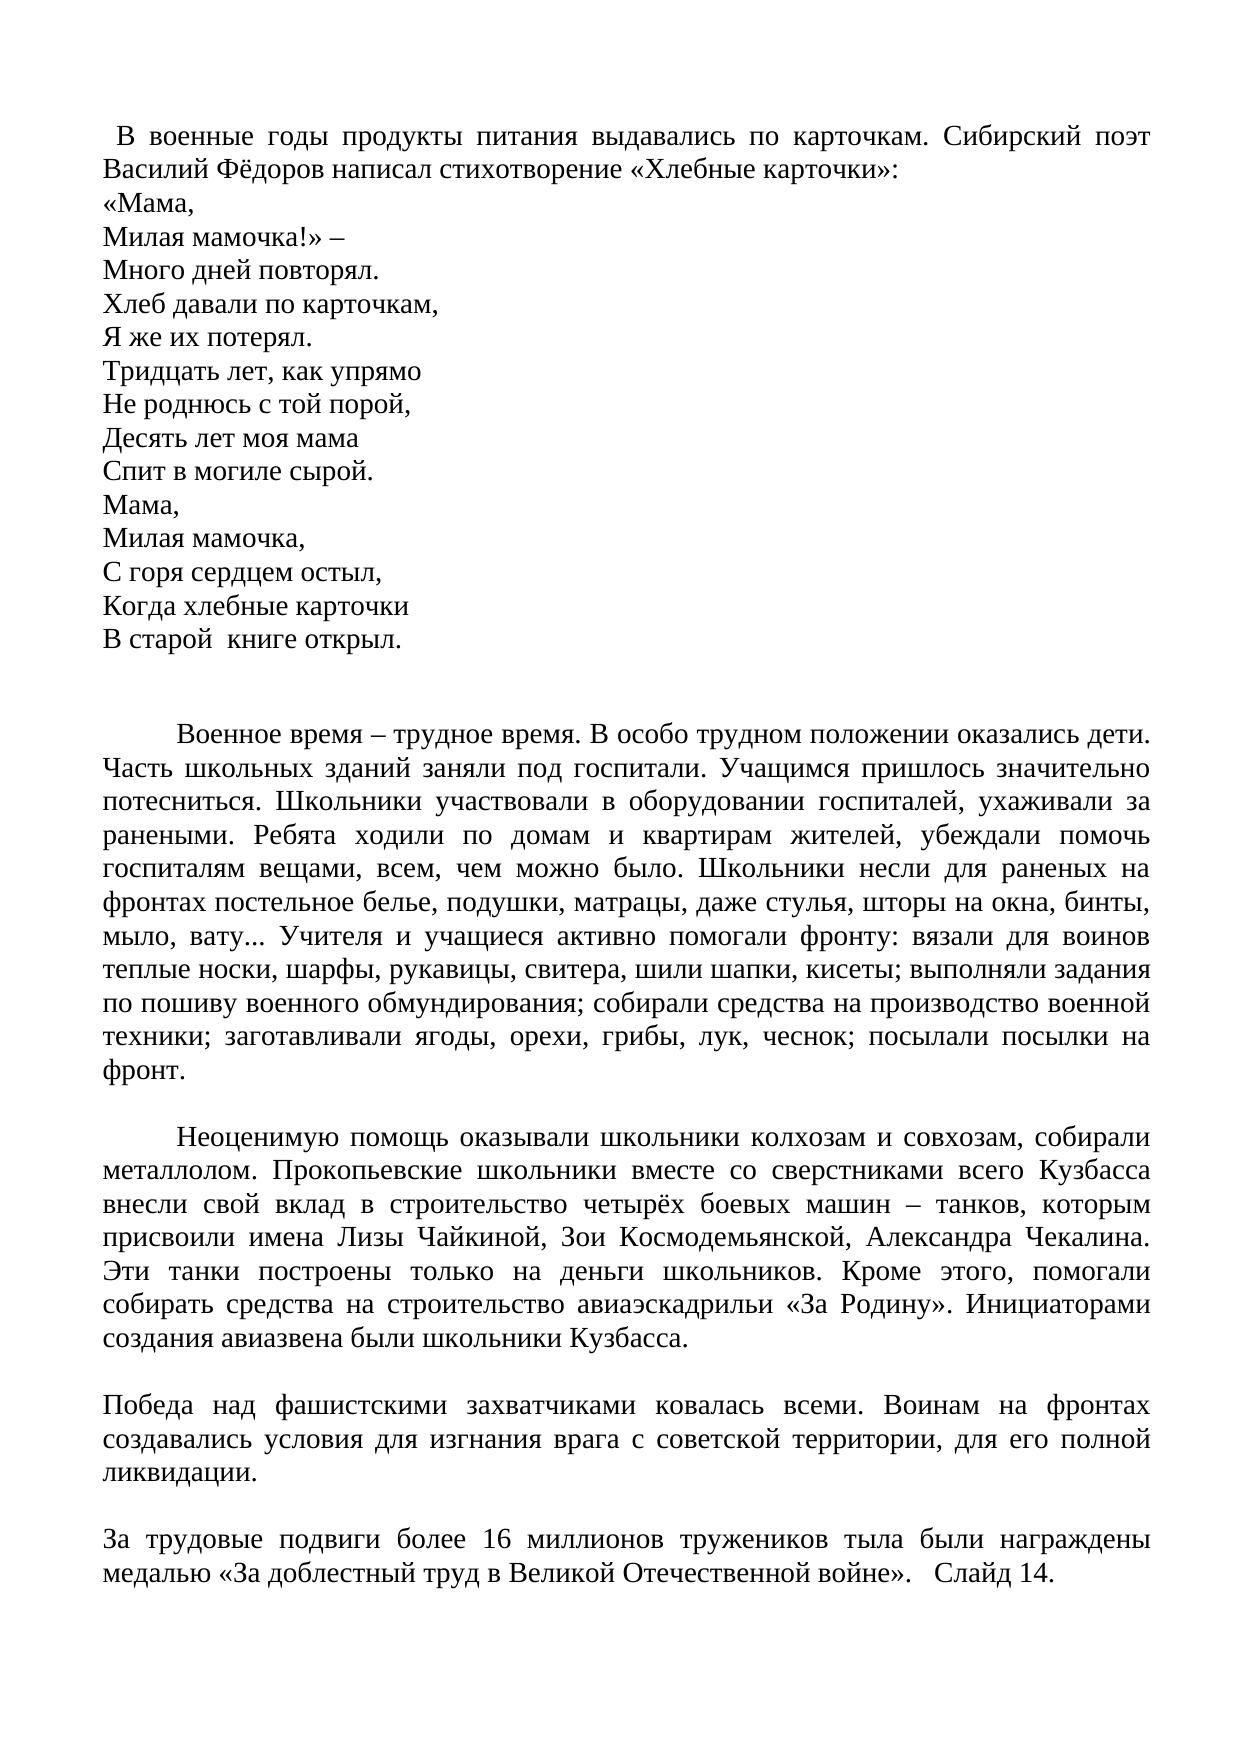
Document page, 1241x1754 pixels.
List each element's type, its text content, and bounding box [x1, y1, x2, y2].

text Неоценимую помощь оказывали школьники колхозам и совхозам, собирали металлолом. Прокопьевские школьники вместе со сверстниками всего Кузбасса внесли свой вклад в строительство четырёх боевых машин – танков, которым присвоили имена Лизы Чайкиной, Зои Космодемьянской, Александра Чекалина. Эти танки построены только на деньги школьников. Кроме этого, помогали собирать средства на строительство авиаэскадрильи «За Родину». Инициаторами создания авиазвена были школьники Кузбасса. [102, 1119, 1152, 1354]
text Спит в могиле сырой. [102, 453, 1152, 487]
text В военные годы продукты питания выдавались по карточкам. Сибирский поэт Василий Фёдоров написал стихотворение «Хлебные карточки»: [102, 118, 1152, 185]
text С горя сердцем остыл, [102, 554, 1152, 588]
text Милая мамочка!» – [102, 219, 1152, 252]
text Десять лет моя мама [102, 420, 1152, 453]
text Победа над фашистскими захватчиками ковалась всеми. Воинам на фронтах создавались условия для изгнания врага с советской территории, для его полной ликвидации. [102, 1387, 1152, 1488]
text Когда хлебные карточки [102, 588, 1152, 621]
text Не роднюсь с той порой, [102, 386, 1152, 420]
text Тридцать лет, как упрямо [102, 353, 1152, 386]
text Хлеб давали по карточкам, [102, 286, 1152, 319]
text Я же их потерял. [102, 319, 1152, 353]
text Мама, [102, 487, 1152, 521]
text Милая мамочка, [102, 521, 1152, 554]
text За трудовые подвиги более 16 миллионов тружеников тыла были награждены медалью «За доблестный труд в Великой Отечественной войне». Слайд 14. [102, 1521, 1152, 1588]
text В старой книге открыл. [102, 621, 1152, 655]
text «Мама, [102, 185, 1152, 219]
text Много дней повторял. [102, 252, 1152, 286]
text Военное время – трудное время. В особо трудном положении оказались дети. Часть школьных зданий заняли под госпитали. Учащимся пришлось значительно потесниться. Школьники участвовали в оборудовании госпиталей, ухаживали за ранеными. Ребята ходили по домам и квартирам жителей, убеждали помочь госпиталям вещами, всем, чем можно было. Школьники несли для раненых на фронтах постельное белье, подушки, матрацы, даже стулья, шторы на окна, бинты, мыло, вату... Учителя и учащиеся активно помогали фронту: вязали для воинов теплые носки, шарфы, рукавицы, свитера, шили шапки, кисеты; выполняли задания по пошиву военного обмундирования; собирали средства на производство военной техники; заготавливали ягоды, орехи, грибы, лук, чеснок; посылали посылки на фронт. [102, 716, 1152, 1085]
